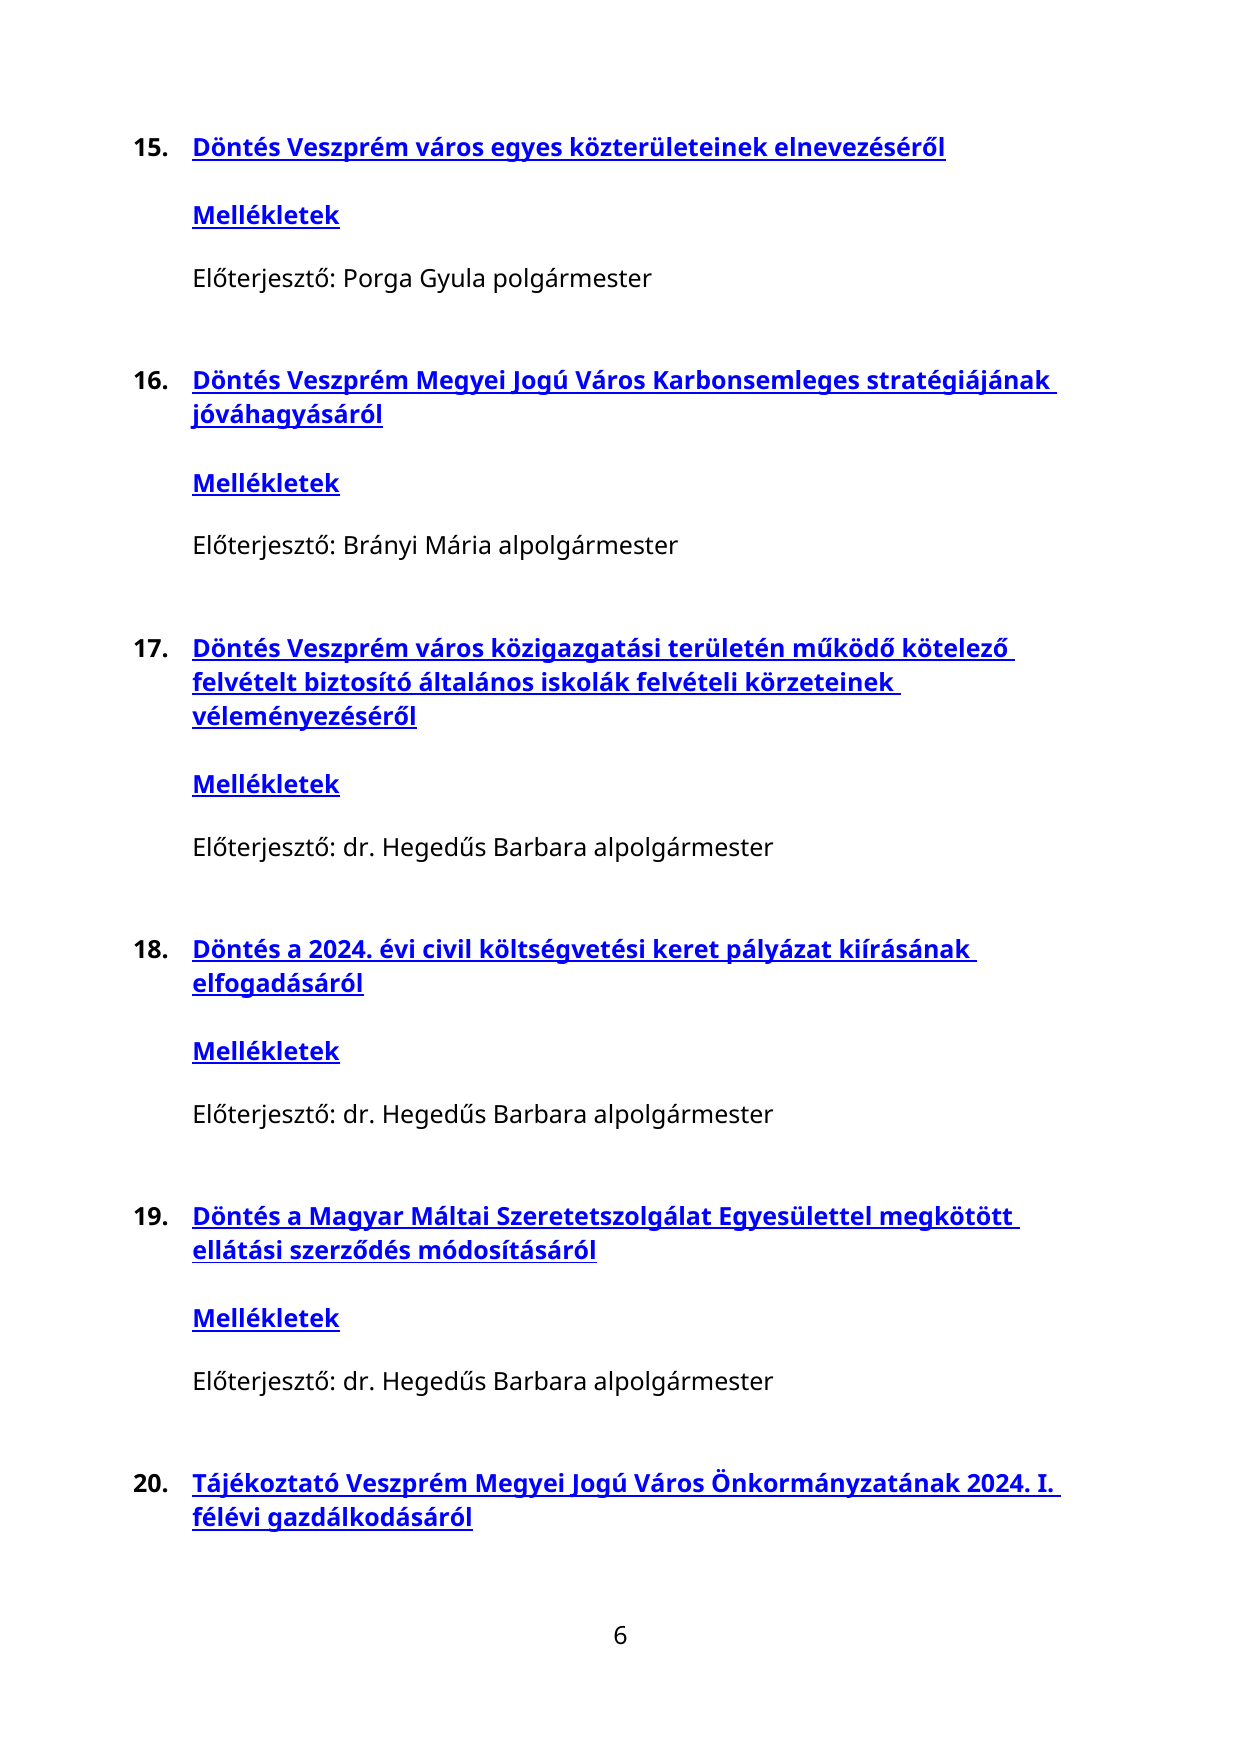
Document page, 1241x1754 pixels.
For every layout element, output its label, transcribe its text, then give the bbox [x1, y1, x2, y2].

text Előterjesztő: dr. Hegedűs Barbara alpolgármester [192, 1096, 1092, 1131]
text Előterjesztő: Porga Gyula polgármester [148, 261, 1092, 295]
list Döntés Veszprém Megyei Jogú Város Karbonsemleges stratégiájának jóváhagyásáról Mellékletek [133, 363, 1092, 528]
list Döntés a 2024. évi civil költségvetési keret pályázat kiírásának elfogadásáról Mellékletek [133, 931, 1092, 1096]
list Döntés Veszprém város egyes közterületeinek elnevezéséről Mellékletek [133, 130, 1092, 261]
list Döntés Veszprém város közigazgatási területén működő kötelező felvételt biztosító általános iskolák felvételi körzeteinek véleményezéséről Mellékletek [133, 630, 1092, 829]
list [133, 1466, 1092, 1568]
text Előterjesztő: Brányi Mária alpolgármester [133, 528, 1092, 562]
list Döntés a Magyar Máltai Szeretetszolgálat Egyesülettel megkötött ellátási szerződés módosításáról Mellékletek [133, 1199, 1092, 1364]
text Előterjesztő: dr. Hegedűs Barbara alpolgármester [192, 829, 1092, 863]
text Előterjesztő: dr. Hegedűs Barbara alpolgármester [192, 1364, 1092, 1398]
